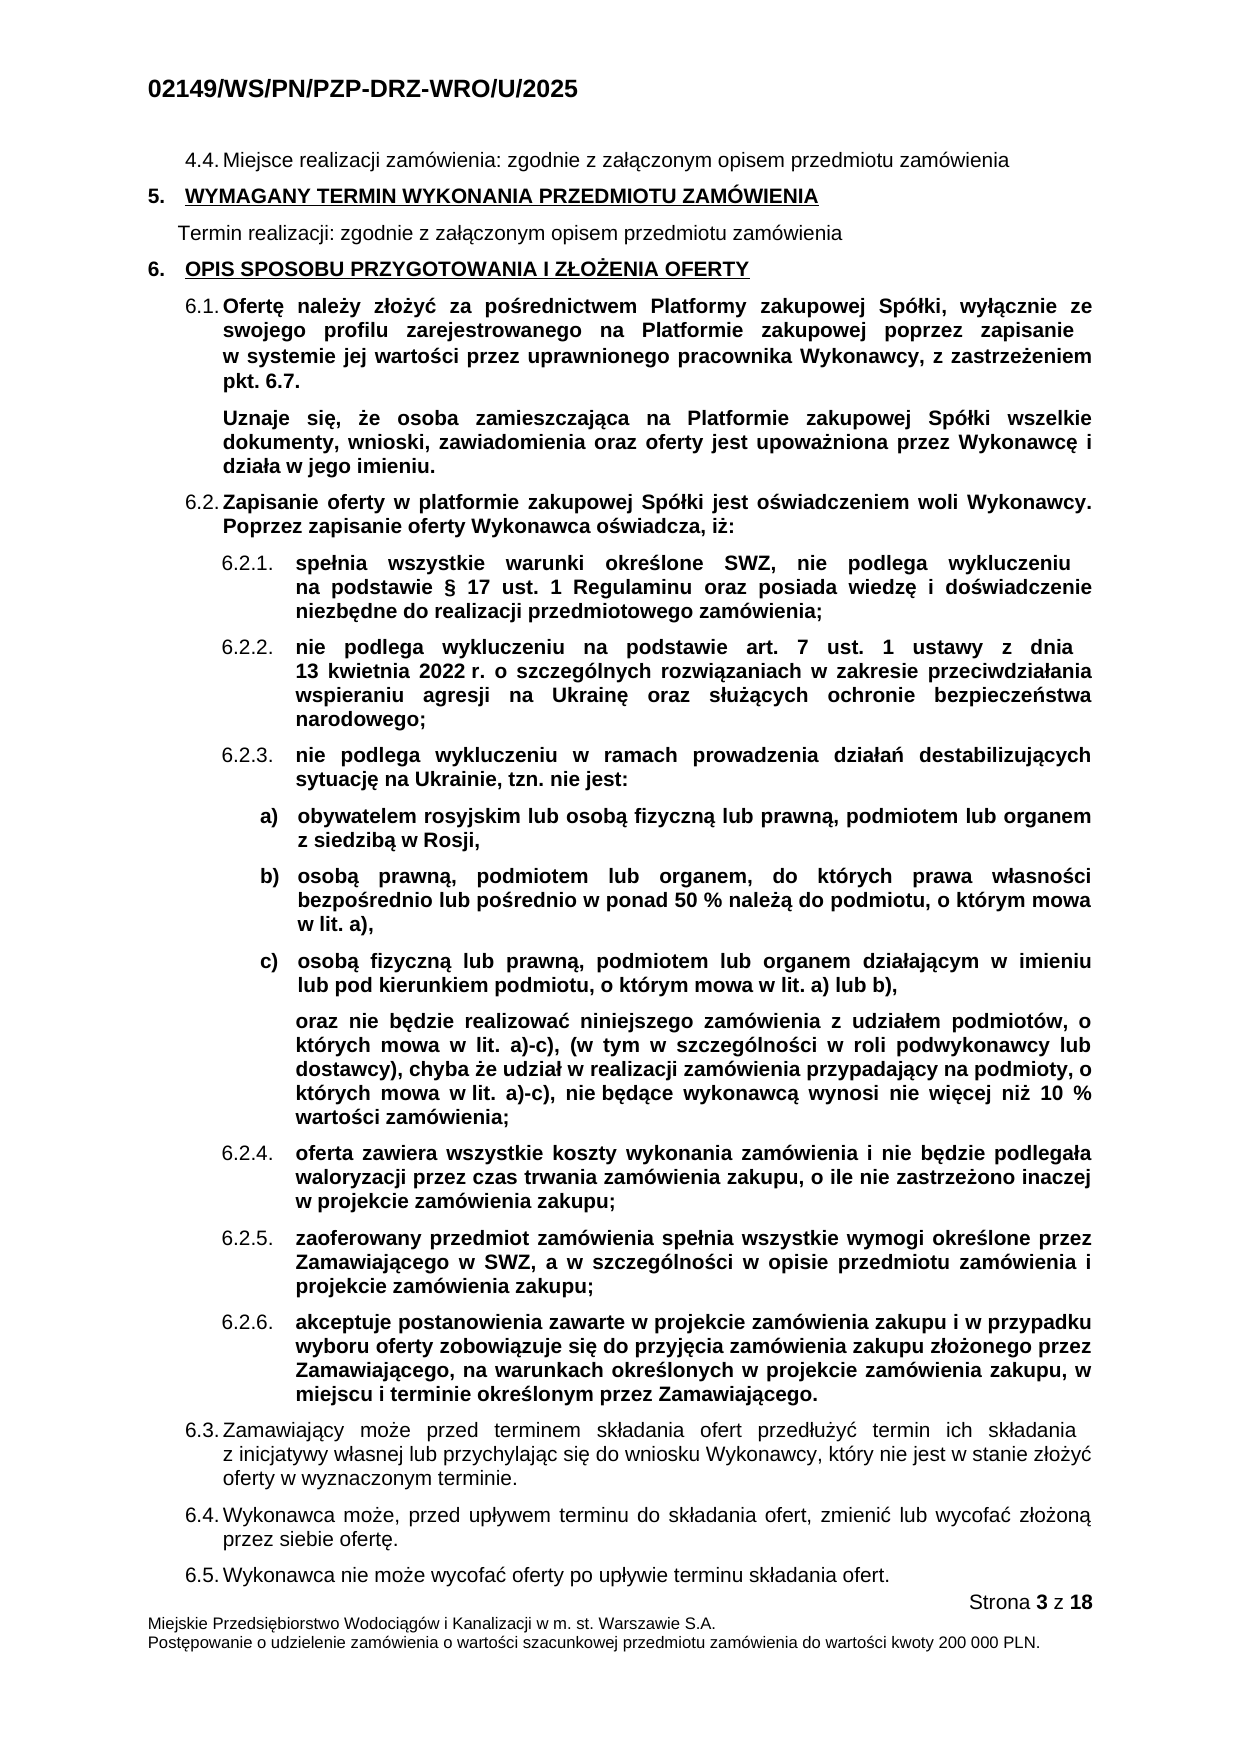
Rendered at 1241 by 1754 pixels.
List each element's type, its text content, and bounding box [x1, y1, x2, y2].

list zaoferowany przedmiot zamówienia spełnia wszystkie wymogi określone przez Zamawiającego w SWZ, a w szczególności w opisie przedmiotu zamówienia i projekcie zamówienia zakupu; [221, 1226, 1093, 1297]
list spełnia wszystkie warunki określone SWZ, nie podlega wykluczeniu na podstawie § 17 ust. 1 Regulaminu oraz posiada wiedzę i doświadczenie niezbędne do realizacji przedmiotowego zamówienia; [221, 551, 1093, 622]
list Ofertę należy złożyć za pośrednictwem Platformy zakupowej Spółki, wyłącznie ze swojego profilu zarejestrowanego na Platformie zakupowej poprzez zapisanie w systemie jej wartości przez uprawnionego pracownika Wykonawcy, z zastrzeżeniem pkt. 6.7. [185, 293, 1093, 393]
list Wykonawca nie może wycofać oferty po upływie terminu składania ofert. [185, 1563, 1055, 1587]
list nie podlega wykluczeniu na podstawie art. 7 ust. 1 ustawy z dnia 13 kwietnia 2022 r. o szczególnych rozwiązaniach w zakresie przeciwdziałania wspieraniu agresji na Ukrainę oraz służących ochronie bezpieczeństwa narodowego; [221, 635, 1093, 731]
text Uznaje się, że osoba zamieszczająca na Platformie zakupowej Spółki wszelkie dokumenty, wnioski, zawiadomienia oraz oferty jest upoważniona przez Wykonawcę i działa w jego imieniu. [223, 406, 1093, 478]
list Zamawiający może przed terminem składania ofert przedłużyć termin ich składania z inicjatywy własnej lub przychylając się do wniosku Wykonawcy, który nie jest w stanie złożyć oferty w wyznaczonym terminie. [185, 1418, 1093, 1490]
list Wykonawca może, przed upływem terminu do składania ofert, zmienić lub wycofać złożoną przez siebie ofertę. [185, 1503, 1093, 1551]
list oferta zawiera wszystkie koszty wykonania zamówienia i nie będzie podlegała waloryzacji przez czas trwania zamówienia zakupu, o ile nie zastrzeżono inaczej w projekcie zamówienia zakupu; [221, 1141, 1093, 1213]
list obywatelem rosyjskim lub osobą fizyczną lub prawną, podmiotem lub organem z siedzibą w Rosji, [260, 804, 1093, 852]
list osobą prawną, podmiotem lub organem, do których prawa własności bezpośrednio lub pośrednio w ponad 50 % należą do podmiotu, o którym mowa w lit. a), [260, 864, 1093, 936]
list osobą fizyczną lub prawną, podmiotem lub organem działającym w imieniu lub pod kierunkiem podmiotu, o którym mowa w lit. a) lub b), [260, 948, 1093, 996]
list OPIS SPOSOBU PRZYGOTOWANIA I ZŁOŻENIA OFERTY [148, 257, 1055, 281]
list WYMAGANY TERMIN WYKONANIA PRZEDMIOTU ZAMÓWIENIA [148, 184, 1055, 208]
list nie podlega wykluczeniu w ramach prowadzenia działań destabilizujących sytuację na Ukrainie, tzn. nie jest: [221, 743, 1093, 791]
text oraz nie będzie realizować niniejszego zamówienia z udziałem podmiotów, o których mowa w lit. a)-c), (w tym w szczególności w roli podwykonawcy lub dostawcy), chyba że udział w realizacji zamówienia przypadający na podmioty, o których mowa w lit. a)-c), nie będące wykonawcą wynosi nie więcej niż 10 % wartości zamówienia; [295, 1009, 1093, 1129]
list Miejsce realizacji zamówienia: zgodnie z załączonym opisem przedmiotu zamówienia [185, 148, 1093, 172]
list akceptuje postanowienia zawarte w projekcie zamówienia zakupu i w przypadku wyboru oferty zobowiązuje się do przyjęcia zamówienia zakupu złożonego przez Zamawiającego, na warunkach określonych w projekcie zamówienia zakupu, w miejscu i terminie określonym przez Zamawiającego. [221, 1310, 1093, 1406]
text Termin realizacji: zgodnie z załączonym opisem przedmiotu zamówienia [177, 221, 1093, 244]
list Zapisanie oferty w platformie zakupowej Spółki jest oświadczeniem woli Wykonawcy. Poprzez zapisanie oferty Wykonawca oświadcza, iż: [185, 490, 1093, 538]
